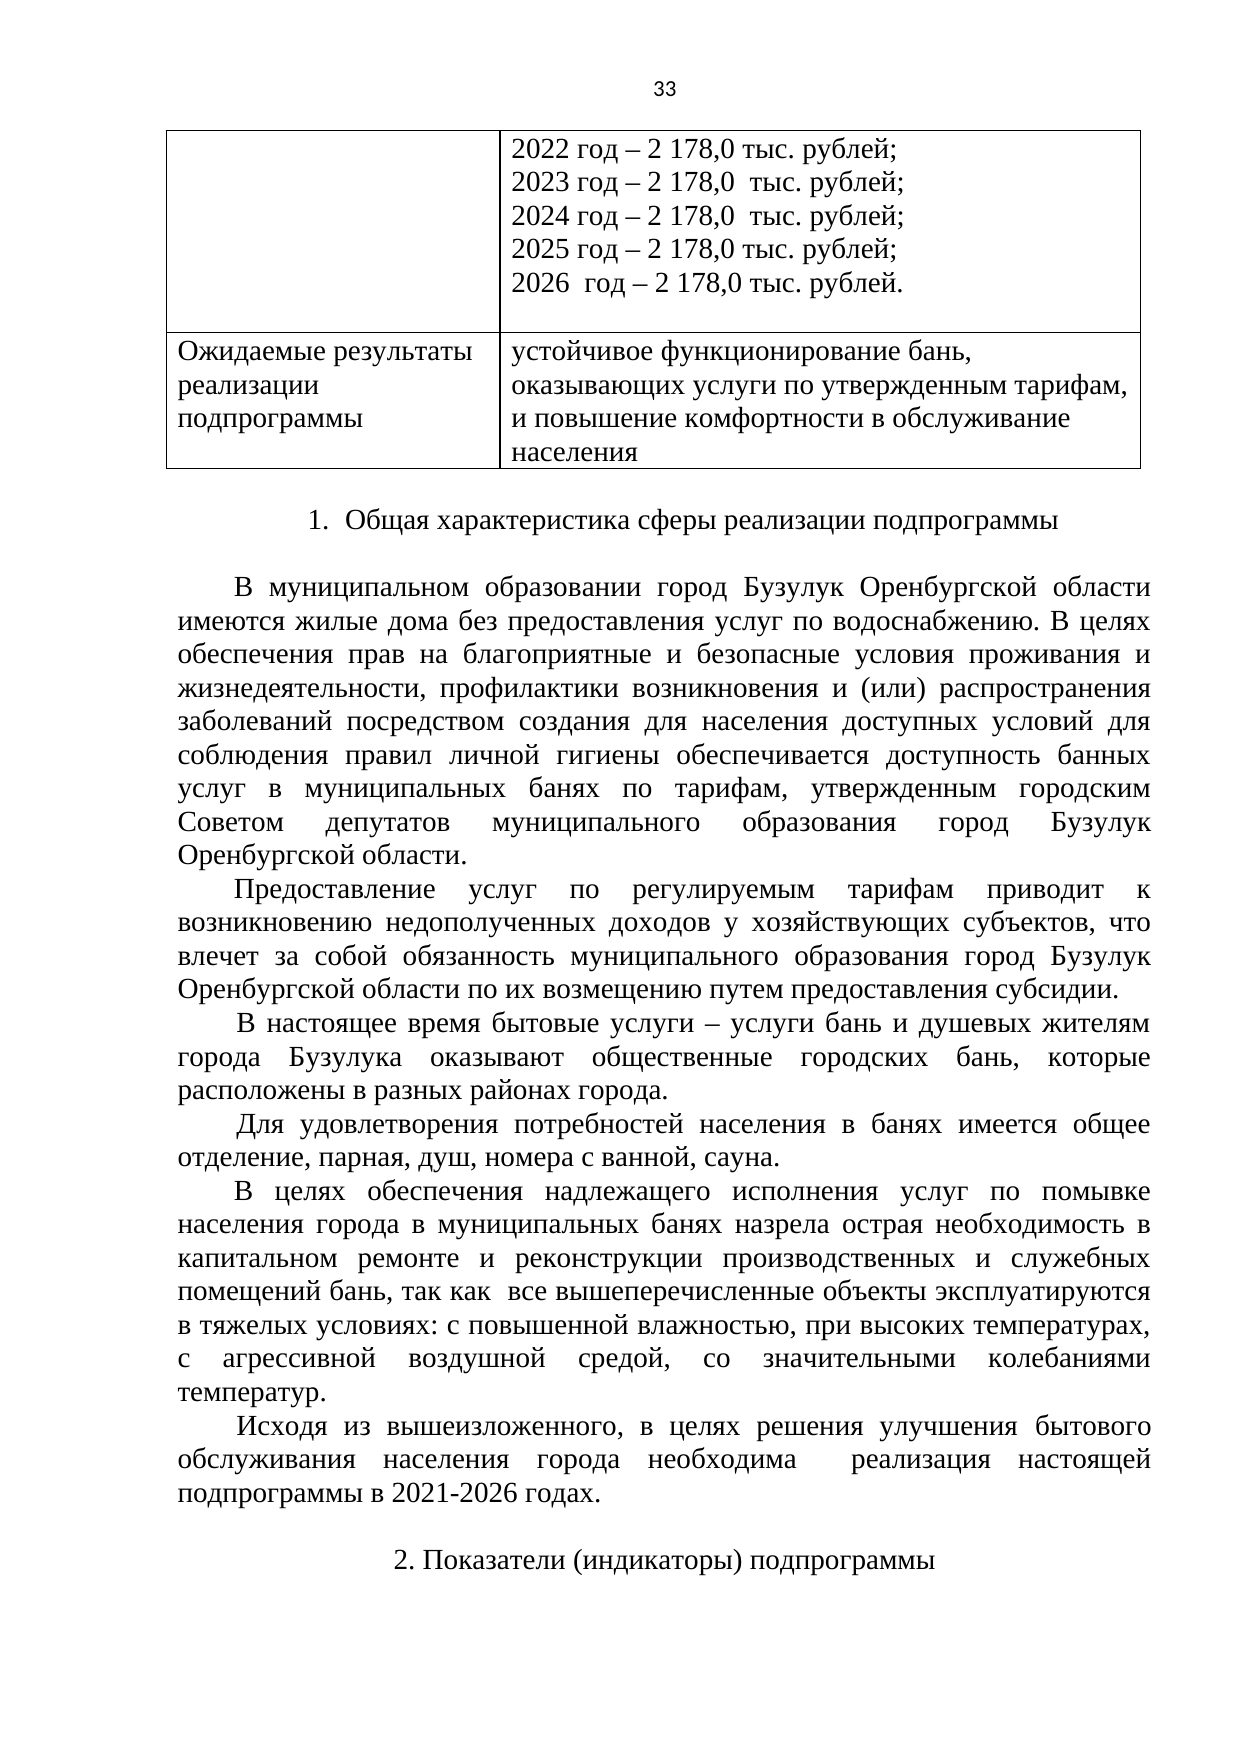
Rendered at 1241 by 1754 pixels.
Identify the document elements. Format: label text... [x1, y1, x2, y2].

text В целях обеспечения надлежащего исполнения услуг по помывке населения города в муниципальных банях назрела острая необходимость в капитальном ремонте и реконструкции производственных и служебных помещений бань, так как все вышеперечисленные объекты эксплуатируются в тяжелых условиях: с повышенной влажностью, при высоких температурах, с агрессивной воздушной средой, со значительными колебаниями температур. [177, 1173, 1152, 1408]
text Предоставление услуг по регулируемым тарифам приводит к возникновению недополученных доходов у хозяйствующих субъектов, что влечет за собой обязанность муниципального образования город Бузулук Оренбургской области по их возмещению путем предоставления субсидии. [177, 871, 1152, 1005]
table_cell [501, 131, 1140, 332]
text Для удовлетворения потребностей населения в банях имеется общее отделение, парная, душ, номера с ванной, сауна. [177, 1106, 1152, 1173]
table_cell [167, 131, 499, 332]
text 2. Показатели (индикаторы) подпрограммы [177, 1542, 1152, 1575]
text В муниципальном образовании город Бузулук Оренбургской области имеются жилые дома без предоставления услуг по водоснабжению. В целях обеспечения прав на благоприятные и безопасные условия проживания и жизнедеятельности, профилактики возникновения и (или) распространения заболеваний посредством создания для населения доступных условий для соблюдения правил личной гигиены обеспечивается доступность банных услуг в муниципальных банях по тарифам, утвержденным городским Советом депутатов муниципального образования город Бузулук Оренбургской области. [177, 569, 1152, 871]
list Общая характеристика сферы реализации подпрограммы [215, 502, 1152, 536]
table_cell устойчивое функционирование бань, оказывающих услуги по утвержденным тарифам, и повышение комфортности в обслуживание населения [501, 333, 1140, 467]
table_cell Ожидаемые результаты реализации подпрограммы [167, 333, 499, 467]
text В настоящее время бытовые услуги – услуги бань и душевых жителям города Бузулука оказывают общественные городских бань, которые расположены в разных районах города. [177, 1005, 1152, 1106]
text Исходя из вышеизложенного, в целях решения улучшения бытового обслуживания населения города необходима реализация настоящей подпрограммы в 2021-2026 годах. [177, 1408, 1152, 1508]
